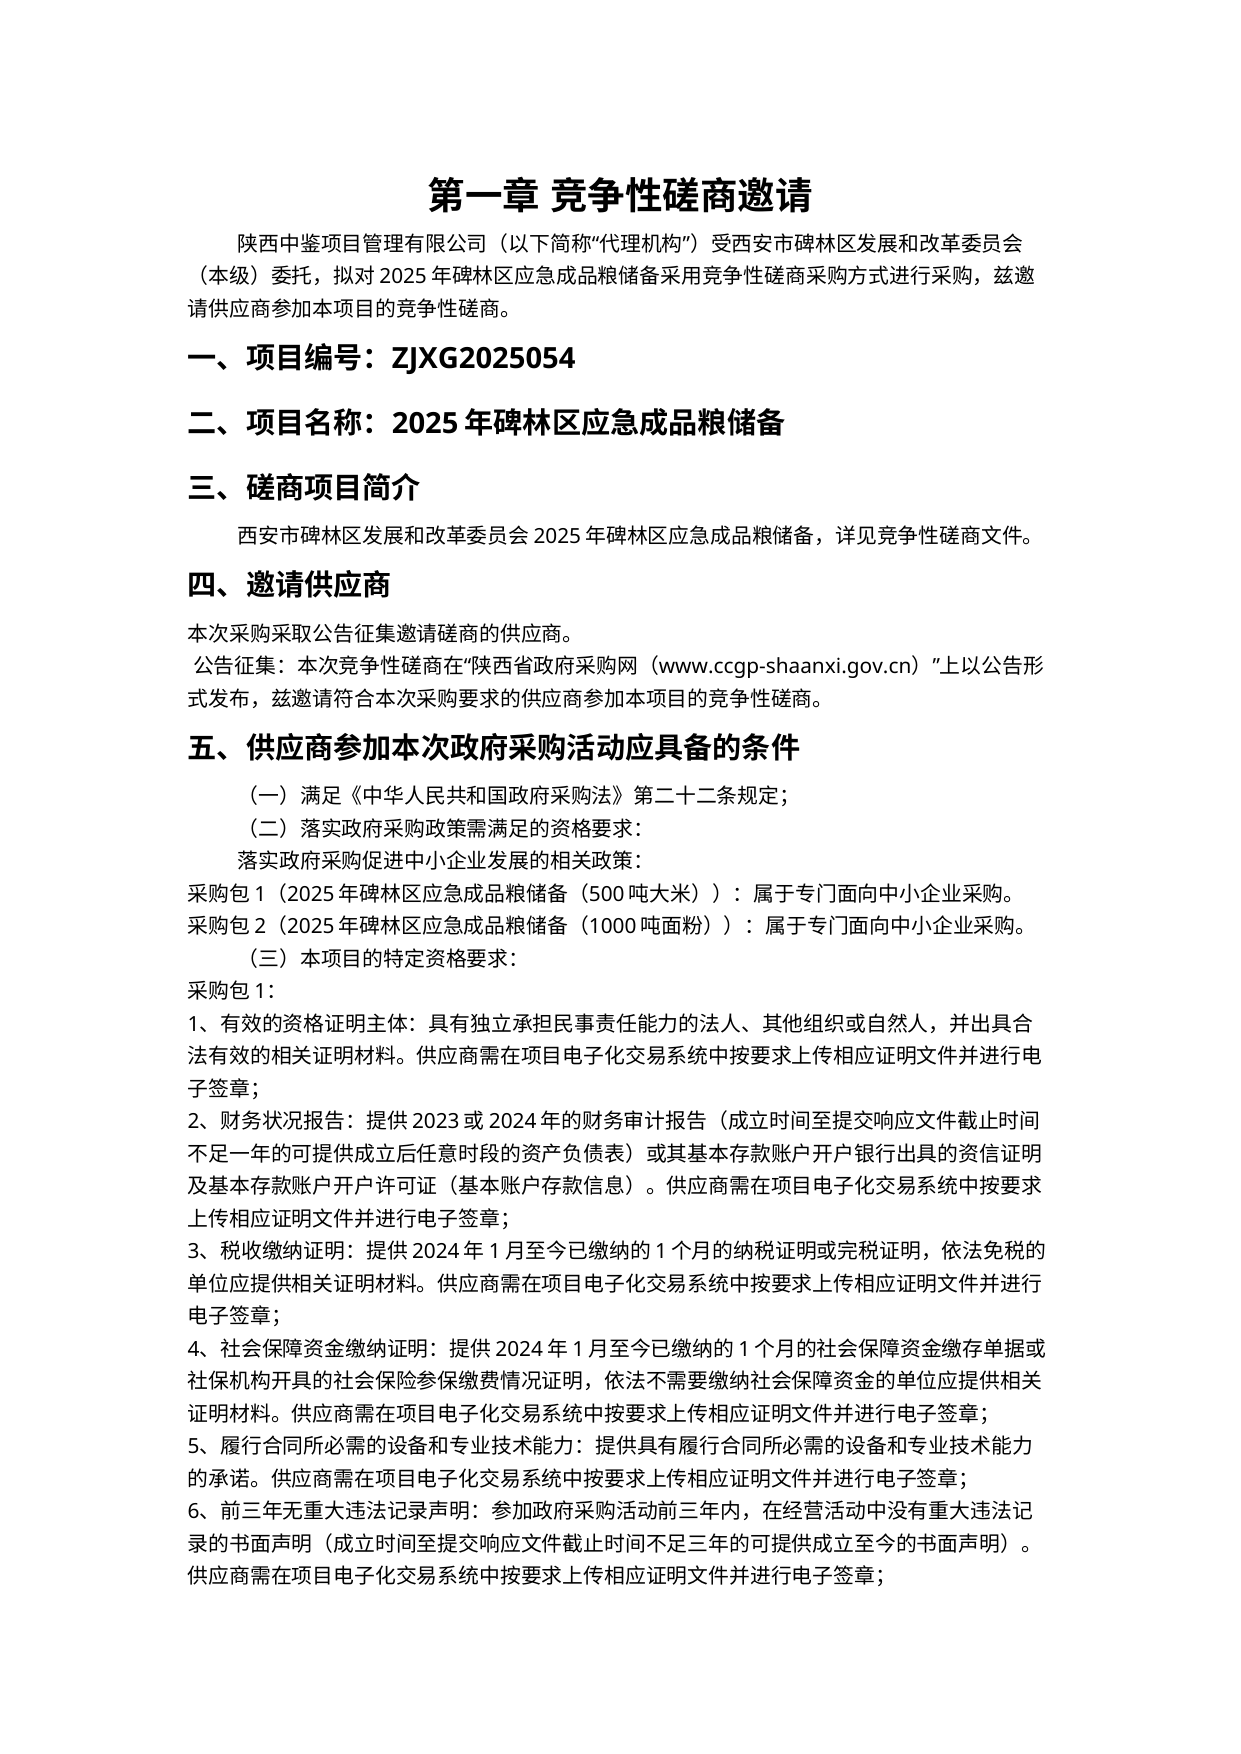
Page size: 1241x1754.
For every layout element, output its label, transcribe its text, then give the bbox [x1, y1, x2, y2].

text 3、税收缴纳证明：提供2024年1月至今已缴纳的1个月的纳税证明或完税证明，依法免税的单位应提供相关证明材料。供应商需在项目电子化交易系统中按要求上传相应证明文件并进行电子签章； [187, 1234, 1053, 1332]
text （一）满足《中华人民共和国政府采购法》第二十二条规定； [187, 779, 1053, 812]
text 西安市碑林区发展和改革委员会2025年碑林区应急成品粮储备，详见竞争性磋商文件。 [187, 519, 1053, 552]
text 本次采购采取公告征集邀请磋商的供应商。 [187, 617, 1053, 649]
text 四、邀请供应商 [187, 552, 1053, 617]
text 采购包2（2025年碑林区应急成品粮储备（1000吨面粉））：属于专门面向中小企业采购。 [187, 909, 1053, 942]
text 五、供应商参加本次政府采购活动应具备的条件 [187, 714, 1053, 779]
text 公告征集：本次竞争性磋商在“陕西省政府采购网（www.ccgp-shaanxi.gov.cn）”上以公告形式发布，兹邀请符合本次采购要求的供应商参加本项目的竞争性磋商。 [187, 649, 1053, 714]
text 5、履行合同所必需的设备和专业技术能力：提供具有履行合同所必需的设备和专业技术能力的承诺。供应商需在项目电子化交易系统中按要求上传相应证明文件并进行电子签章； [187, 1429, 1053, 1494]
text 二、项目名称：2025年碑林区应急成品粮储备 [187, 389, 1053, 454]
text 采购包1： [187, 974, 1053, 1007]
text （三）本项目的特定资格要求： [187, 942, 1053, 974]
text 第一章 竞争性磋商邀请 [187, 162, 1053, 227]
text 陕西中鉴项目管理有限公司（以下简称“代理机构”）受西安市碑林区发展和改革委员会（本级）委托，拟对2025年碑林区应急成品粮储备采用竞争性磋商采购方式进行采购，兹邀请供应商参加本项目的竞争性磋商。 [187, 227, 1053, 324]
text （二）落实政府采购政策需满足的资格要求： [187, 812, 1053, 844]
text 一、项目编号：ZJXG2025054 [187, 324, 1053, 389]
text 6、前三年无重大违法记录声明：参加政府采购活动前三年内，在经营活动中没有重大违法记录的书面声明（成立时间至提交响应文件截止时间不足三年的可提供成立至今的书面声明）。供应商需在项目电子化交易系统中按要求上传相应证明文件并进行电子签章； [187, 1494, 1053, 1592]
text 2、财务状况报告：提供2023或2024年的财务审计报告（成立时间至提交响应文件截止时间不足一年的可提供成立后任意时段的资产负债表）或其基本存款账户开户银行出具的资信证明及基本存款账户开户许可证（基本账户存款信息）。供应商需在项目电子化交易系统中按要求上传相应证明文件并进行电子签章； [187, 1104, 1053, 1234]
text 采购包1（2025年碑林区应急成品粮储备（500吨大米））：属于专门面向中小企业采购。 [187, 877, 1053, 909]
text 1、有效的资格证明主体：具有独立承担民事责任能力的法人、其他组织或自然人，并出具合法有效的相关证明材料。供应商需在项目电子化交易系统中按要求上传相应证明文件并进行电子签章； [187, 1007, 1053, 1104]
text 4、社会保障资金缴纳证明：提供2024年1月至今已缴纳的1个月的社会保障资金缴存单据或社保机构开具的社会保险参保缴费情况证明，依法不需要缴纳社会保障资金的单位应提供相关证明材料。供应商需在项目电子化交易系统中按要求上传相应证明文件并进行电子签章； [187, 1332, 1053, 1429]
text 三、磋商项目简介 [187, 454, 1053, 519]
text 落实政府采购促进中小企业发展的相关政策： [187, 844, 1053, 877]
